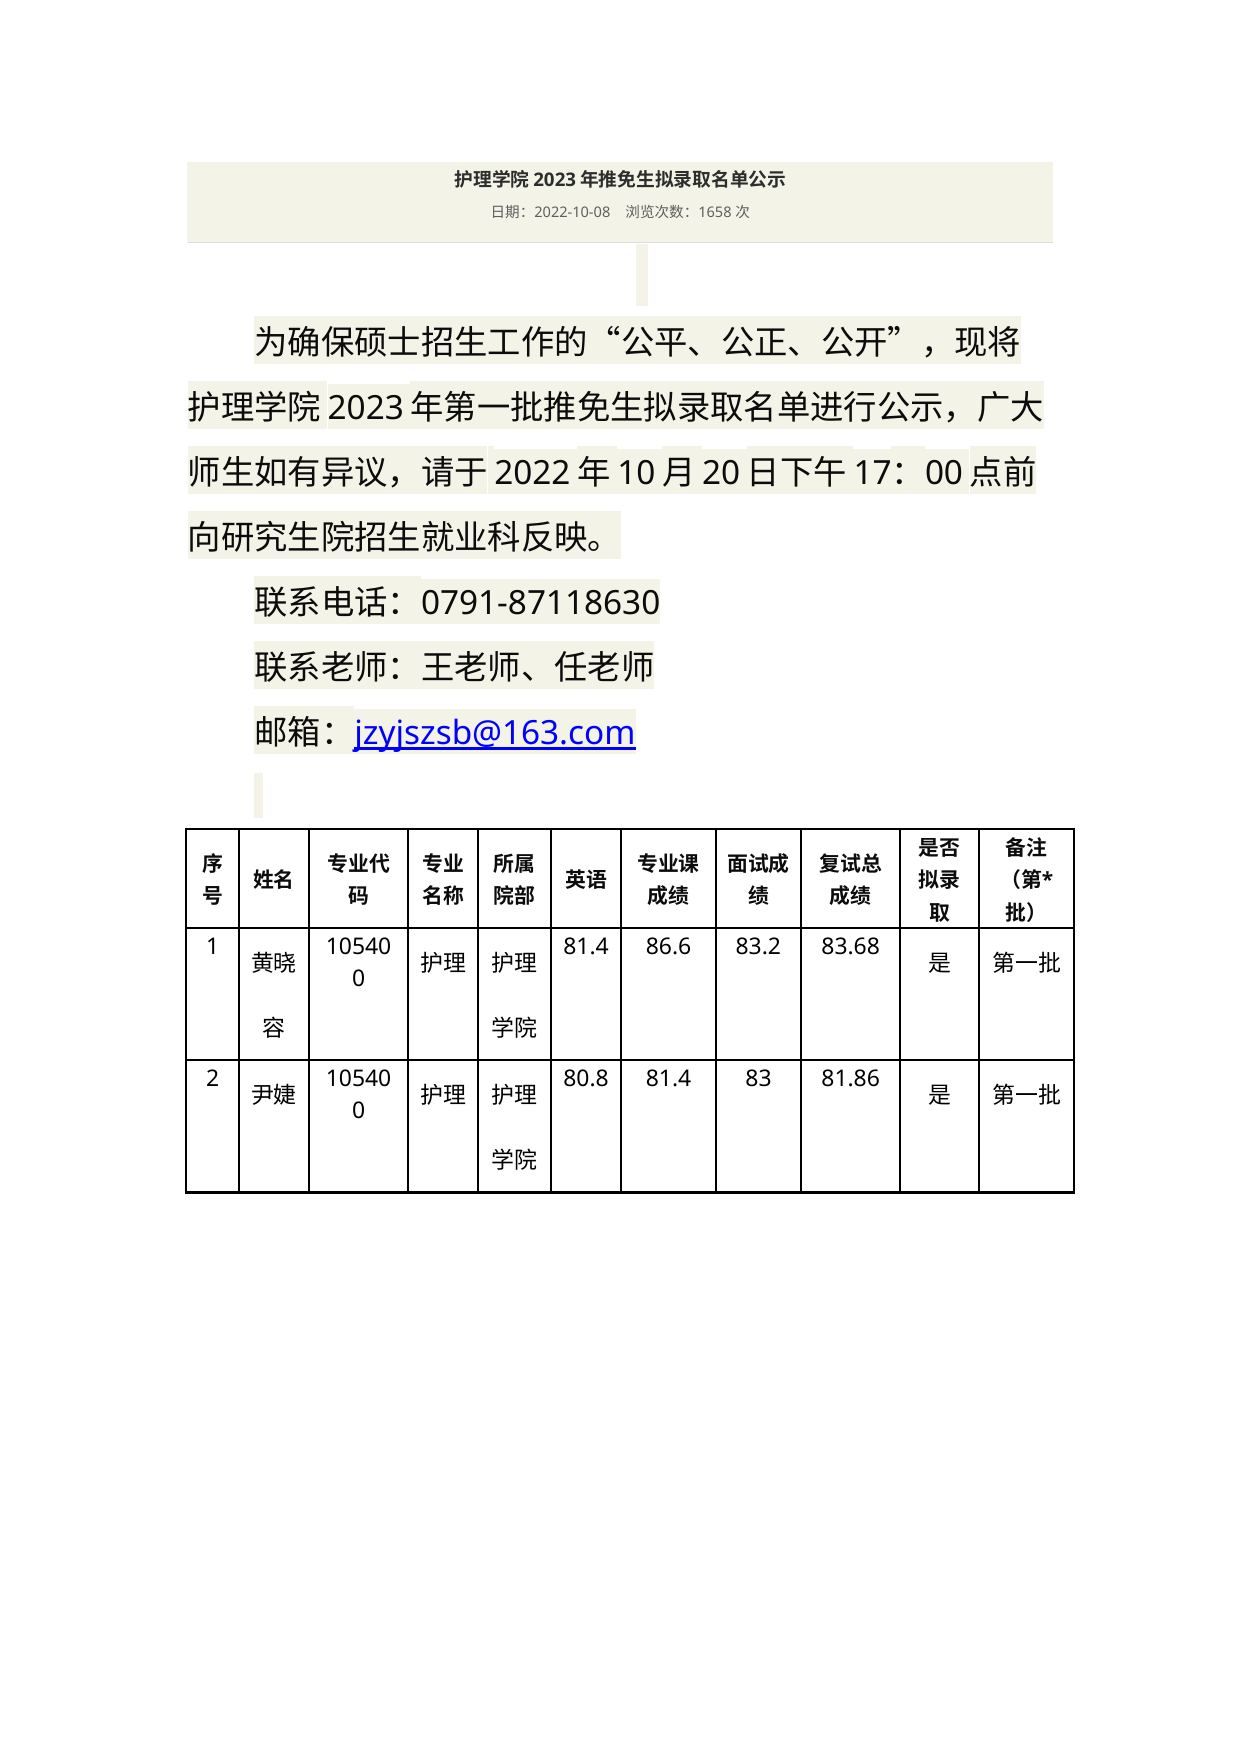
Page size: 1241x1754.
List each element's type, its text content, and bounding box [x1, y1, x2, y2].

text 日期：2022-10-08 浏览次数：1658 次 [187, 194, 1053, 243]
table_cell 105400 [310, 929, 407, 1059]
table_header 姓名 [240, 830, 308, 927]
table_header 专业课成绩 [622, 830, 715, 927]
table_cell 护理 [409, 1061, 477, 1191]
table_header 序号 [187, 830, 238, 927]
text 护理学院2023年推免生拟录取名单公示 [187, 162, 1053, 194]
table_cell 83.68 [802, 929, 899, 1059]
table_header 面试成绩 [717, 830, 800, 927]
table_cell 尹婕 [240, 1061, 308, 1191]
table_cell 是 [901, 929, 978, 1059]
table_header 备注（第*批） [980, 830, 1073, 927]
table_header 英语 [552, 830, 620, 927]
table_cell 第一批 [980, 929, 1073, 1059]
table_cell 护理学院 [479, 929, 550, 1059]
table_header 专业代码 [310, 830, 407, 927]
text 联系电话：0791-87118630 [187, 568, 1053, 633]
table_cell 83.2 [717, 929, 800, 1059]
table_cell 1 [187, 929, 238, 1059]
table_cell 是 [901, 1061, 978, 1191]
table_cell 护理 [409, 929, 477, 1059]
table_header 专业名称 [409, 830, 477, 927]
table_cell 86.6 [622, 929, 715, 1059]
table_cell 80.8 [552, 1061, 620, 1191]
table_header 所属院部 [479, 830, 550, 927]
text 为确保硕士招生工作的“公平、公正、公开”，现将护理学院2023年第一批推免生拟录取名单进行公示，广大师生如有异议，请于2022年10月20日下午17：00点前向研究生院招生就业科反映。 [187, 308, 1053, 568]
table_cell 护理学院 [479, 1061, 550, 1191]
text 邮箱：jzyjszsb@163.com [187, 698, 1053, 763]
table_header 是否拟录取 [901, 830, 978, 927]
table_cell 81.4 [622, 1061, 715, 1191]
table_cell 2 [187, 1061, 238, 1191]
table_cell 81.86 [802, 1061, 899, 1191]
table_cell 黄晓容 [240, 929, 308, 1059]
table_header 复试总成绩 [802, 830, 899, 927]
table_cell 第一批 [980, 1061, 1073, 1191]
table_cell 105400 [310, 1061, 407, 1191]
text 联系老师：王老师、任老师 [187, 633, 1053, 698]
table_cell 81.4 [552, 929, 620, 1059]
table_cell 83 [717, 1061, 800, 1191]
